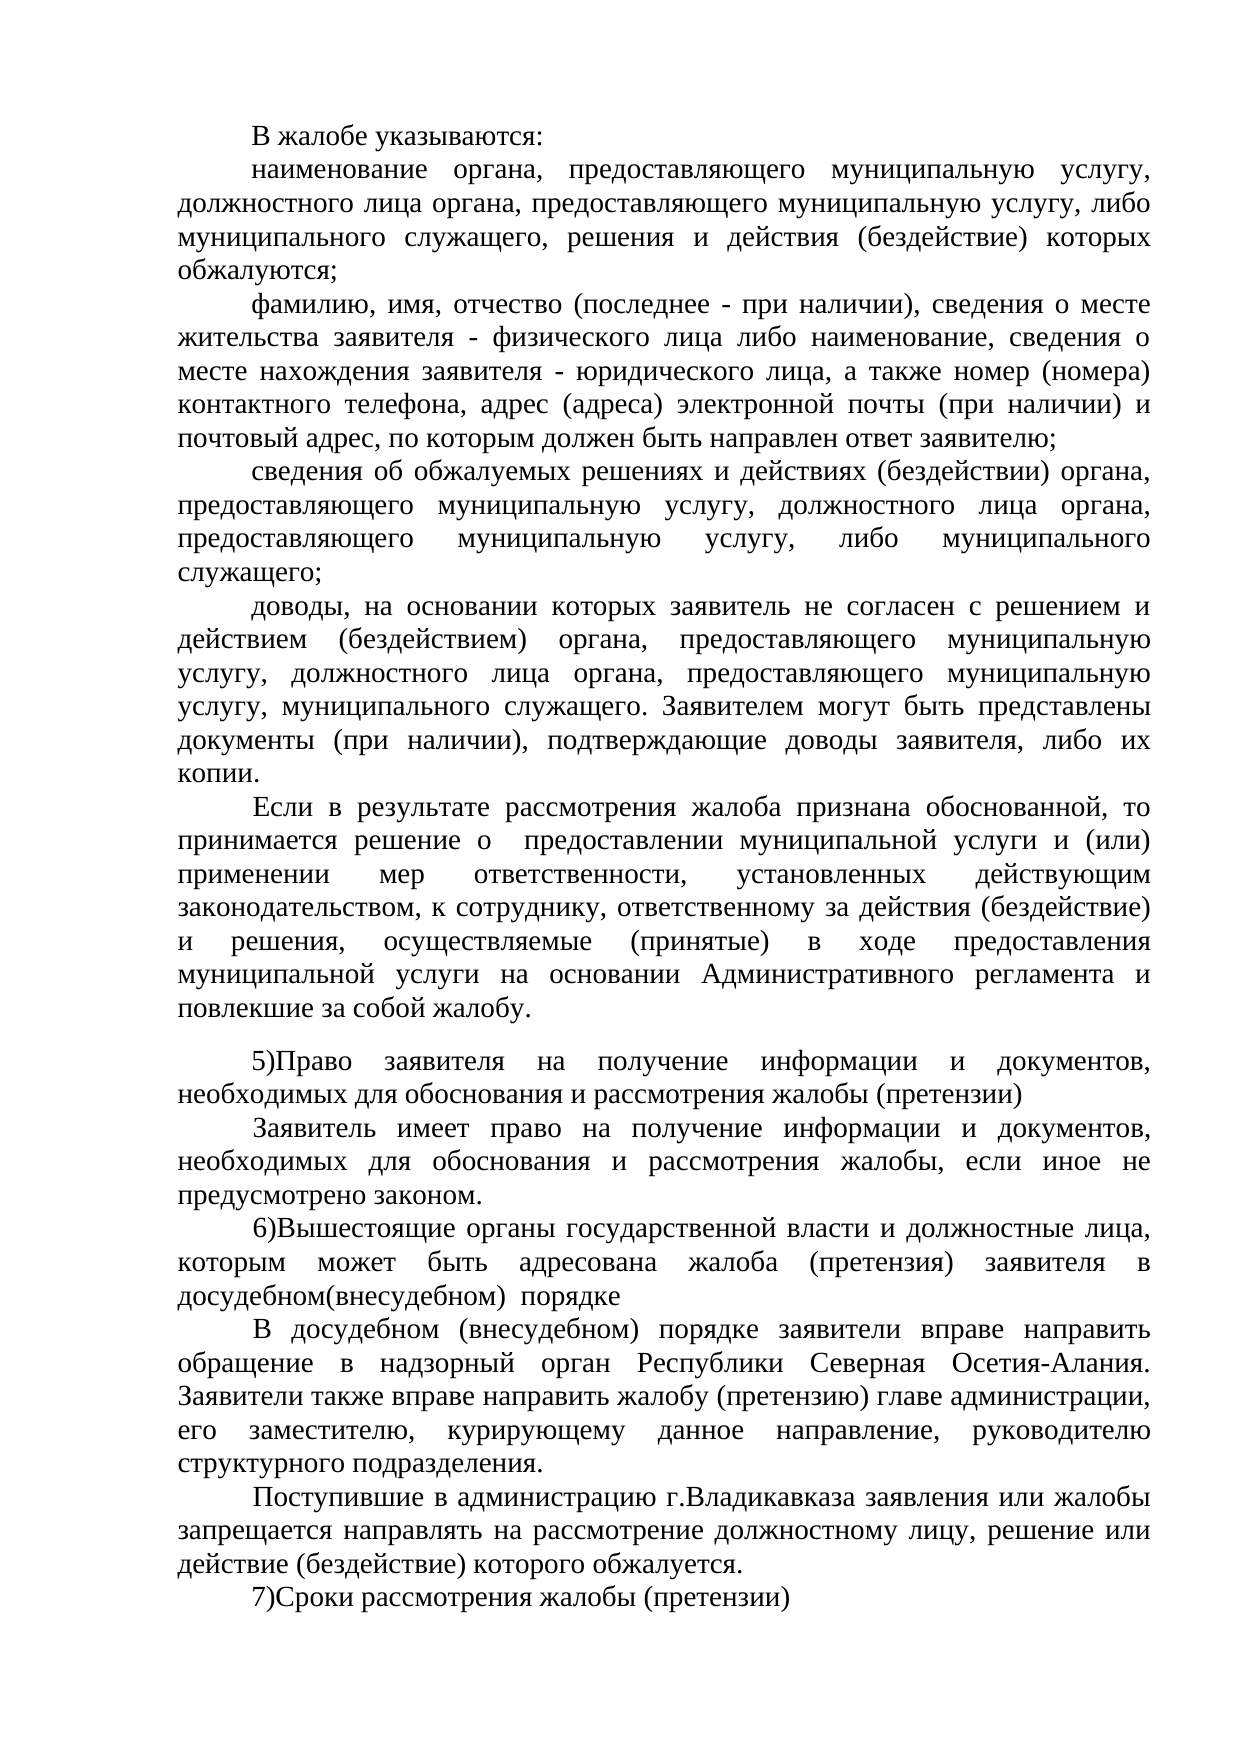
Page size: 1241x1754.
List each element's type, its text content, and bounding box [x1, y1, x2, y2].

text сведения об обжалуемых решениях и действиях (бездействии) органа, предоставляющего муниципальную услугу, должностного лица органа, предоставляющего муниципальную услугу, либо муниципального служащего; [177, 453, 1152, 588]
text наименование органа, предоставляющего муниципальную услугу, должностного лица органа, предоставляющего муниципальную услугу, либо муниципального служащего, решения и действия (бездействие) которых обжалуются; [177, 152, 1152, 286]
text Поступившие в администрацию г.Владикавказа заявления или жалобы запрещается направлять на рассмотрение должностному лицу, решение или действие (бездействие) которого обжалуется. [177, 1479, 1152, 1579]
text Заявитель имеет право на получение информации и документов, необходимых для обоснования и рассмотрения жалобы, если иное не предусмотрено законом. [177, 1110, 1152, 1211]
text В досудебном (внесудебном) порядке заявители вправе направить обращение в надзорный орган Республики Северная Осетия-Алания. Заявители также вправе направить жалобу (претензию) главе администрации, его заместителю, курирующему данное направление, руководителю структурного подразделения. [177, 1311, 1152, 1479]
text В жалобе указываются: [177, 118, 1152, 152]
text 6)Вышестоящие органы государственной власти и должностные лица, которым может быть адресована жалоба (претензия) заявителя в досудебном(внесудебном) порядке [177, 1211, 1152, 1311]
text 5)Право заявителя на получение информации и документов, необходимых для обоснования и рассмотрения жалобы (претензии) [177, 1043, 1152, 1110]
text фамилию, имя, отчество (последнее - при наличии), сведения о месте жительства заявителя - физического лица либо наименование, сведения о месте нахождения заявителя - юридического лица, а также номер (номера) контактного телефона, адрес (адреса) электронной почты (при наличии) и почтовый адрес, по которым должен быть направлен ответ заявителю; [177, 286, 1152, 453]
text доводы, на основании которых заявитель не согласен с решением и действием (бездействием) органа, предоставляющего муниципальную услугу, должностного лица органа, предоставляющего муниципальную услугу, муниципального служащего. Заявителем могут быть представлены документы (при наличии), подтверждающие доводы заявителя, либо их копии. [177, 588, 1152, 789]
text 7)Сроки рассмотрения жалобы (претензии) [177, 1579, 1152, 1613]
text Если в результате рассмотрения жалоба признана обоснованной, то принимается решение о предоставлении муниципальной услуги и (или) применении мер ответственности, установленных действующим законодательством, к сотруднику, ответственному за действия (бездействие) и решения, осуществляемые (принятые) в ходе предоставления муниципальной услуги на основании Административного регламента и повлекшие за собой жалобу. [177, 789, 1152, 1024]
